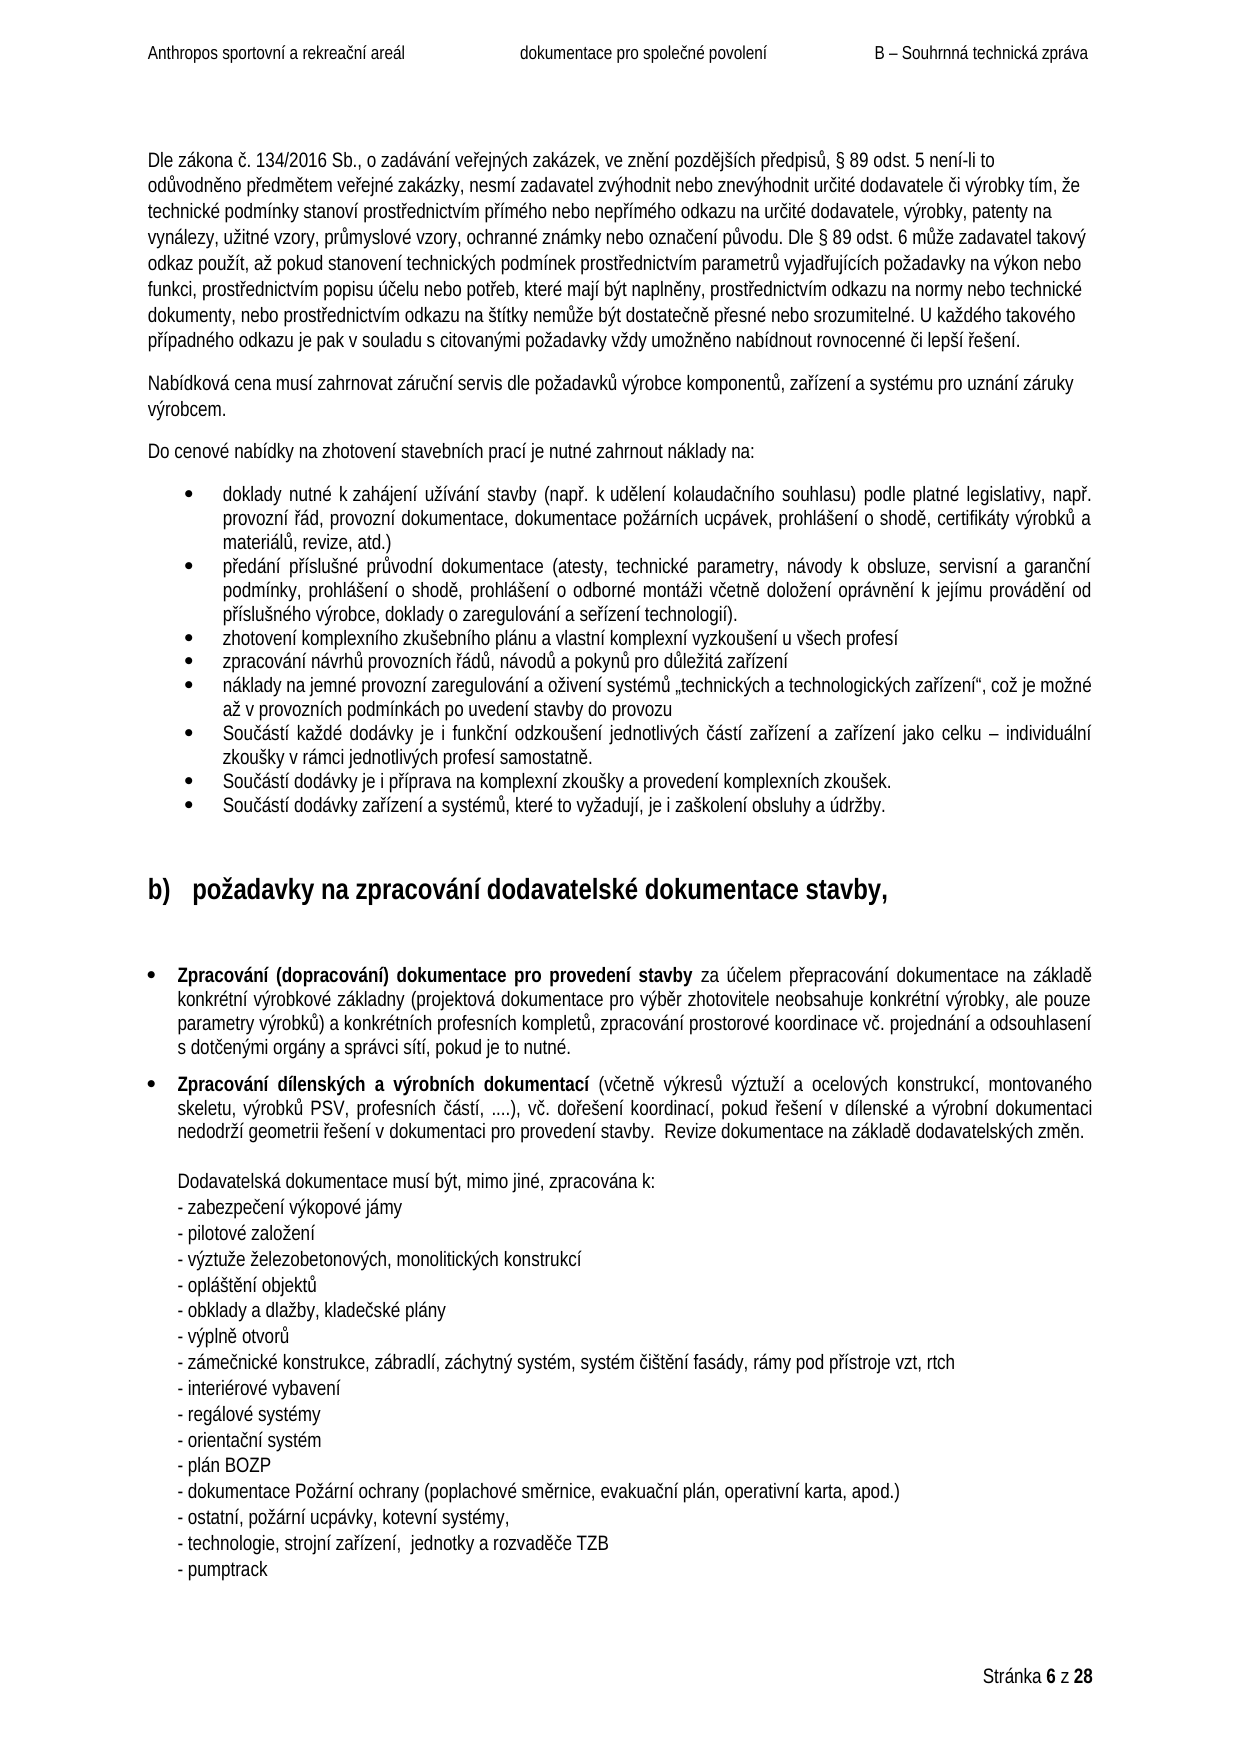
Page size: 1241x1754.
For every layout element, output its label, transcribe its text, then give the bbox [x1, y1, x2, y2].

list Zpracování (dopracování) dokumentace pro provedení stavby za účelem přepracování dokumentace na základě konkrétní výrobkové základny (projektová dokumentace pro výběr zhotovitele neobsahuje konkrétní výrobky, ale pouze parametry výrobků) a konkrétních profesních kompletů, zpracování prostorové koordinace vč. projednání a odsouhlasení s dotčenými orgány a správci sítí, pokud je to nutné. [148, 963, 1093, 1059]
text - pilotové založení [177, 1221, 1093, 1245]
list zpracování návrhů provozních řádů, návodů a pokynů pro důležitá zařízení [185, 649, 1093, 673]
list předání příslušné průvodní dokumentace (atesty, technické parametry, návody k obsluze, servisní a garanční podmínky, prohlášení o shodě, prohlášení o odborné montáži včetně doložení oprávnění k jejímu provádění od příslušného výrobce, doklady o zaregulování a seřízení technologií). [185, 554, 1093, 626]
list Zpracování dílenských a výrobních dokumentací (včetně výkresů výztuží a ocelových konstrukcí, montovaného skeletu, výrobků PSV, profesních částí, ....), vč. dořešení koordinací, pokud řešení v dílenské a výrobní dokumentaci nedodrží geometrii řešení v dokumentaci pro provedení stavby. Revize dokumentace na základě dodavatelských změn. [148, 1072, 1093, 1143]
subtitle požadavky na zpracování dodavatelské dokumentace stavby, [148, 872, 1093, 906]
list doklady nutné k zahájení užívání stavby (např. k udělení kolaudačního souhlasu) podle platné legislativy, např. provozní řád, provozní dokumentace, dokumentace požárních ucpávek, prohlášení o shodě, certifikáty výrobků a materiálů, revize, atd.) [185, 482, 1093, 554]
text - výztuže železobetonových, monolitických konstrukcí [177, 1247, 1093, 1271]
text - opláštění objektů [177, 1273, 1093, 1297]
text Dle zákona č. 134/2016 Sb., o zadávání veřejných zakázek, ve znění pozdějších předpisů, § 89 odst. 5 není-li to odůvodněno předmětem veřejné zakázky, nesmí zadavatel zvýhodnit nebo znevýhodnit určité dodavatele či výrobky tím, že technické podmínky stanoví prostřednictvím přímého nebo nepřímého odkazu na určité dodavatele, výrobky, patenty na vynálezy, užitné vzory, průmyslové vzory, ochranné známky nebo označení původu. Dle § 89 odst. 6 může zadavatel takový odkaz použít, až pokud stanovení technických podmínek prostřednictvím parametrů vyjadřujících požadavky na výkon nebo funkci, prostřednictvím popisu účelu nebo potřeb, které mají být naplněny, prostřednictvím odkazu na normy nebo technické dokumenty, nebo prostřednictvím odkazu na štítky nemůže být dostatečně přesné nebo srozumitelné. U každého takového případného odkazu je pak v souladu s citovanými požadavky vždy umožněno nabídnout rovnocenné či lepší řešení. [148, 148, 1093, 352]
text - zámečnické konstrukce, zábradlí, záchytný systém, systém čištění fasády, rámy pod přístroje vzt, rtch [177, 1350, 1093, 1374]
list Součástí dodávky je i příprava na komplexní zkoušky a provedení komplexních zkoušek. [185, 769, 1093, 793]
text - zabezpečení výkopové jámy [177, 1195, 1093, 1219]
list Součástí každé dodávky je i funkční odzkoušení jednotlivých částí zařízení a zařízení jako celku – individuální zkoušky v rámci jednotlivých profesí samostatně. [185, 721, 1093, 769]
text - výplně otvorů [177, 1324, 1093, 1348]
text - orientační systém [177, 1428, 1093, 1452]
text - ostatní, požární ucpávky, kotevní systémy, [177, 1505, 1093, 1529]
text Do cenové nabídky na zhotovení stavebních prací je nutné zahrnout náklady na: [148, 439, 1093, 463]
text - obklady a dlažby, kladečské plány [177, 1298, 1093, 1322]
text Dodavatelská dokumentace musí být, mimo jiné, zpracována k: [177, 1169, 1093, 1193]
list Součástí dodávky zařízení a systémů, které to vyžadují, je i zaškolení obsluhy a údržby. [185, 793, 1093, 817]
list náklady na jemné provozní zaregulování a oživení systémů „technických a technologických zařízení“, což je možné až v provozních podmínkách po uvedení stavby do provozu [185, 673, 1093, 721]
text Nabídková cena musí zahrnovat záruční servis dle požadavků výrobce komponentů, zařízení a systému pro uznání záruky výrobcem. [148, 371, 1093, 421]
text - interiérové vybavení [177, 1376, 1093, 1400]
text - technologie, strojní zařízení, jednotky a rozvaděče TZB [177, 1531, 1093, 1555]
text - dokumentace Požární ochrany (poplachové směrnice, evakuační plán, operativní karta, apod.) [177, 1479, 1093, 1503]
text - regálové systémy [177, 1402, 1093, 1426]
text - pumptrack [177, 1557, 1093, 1581]
text - plán BOZP [177, 1453, 1093, 1477]
list zhotovení komplexního zkušebního plánu a vlastní komplexní vyzkoušení u všech profesí [185, 626, 1093, 649]
